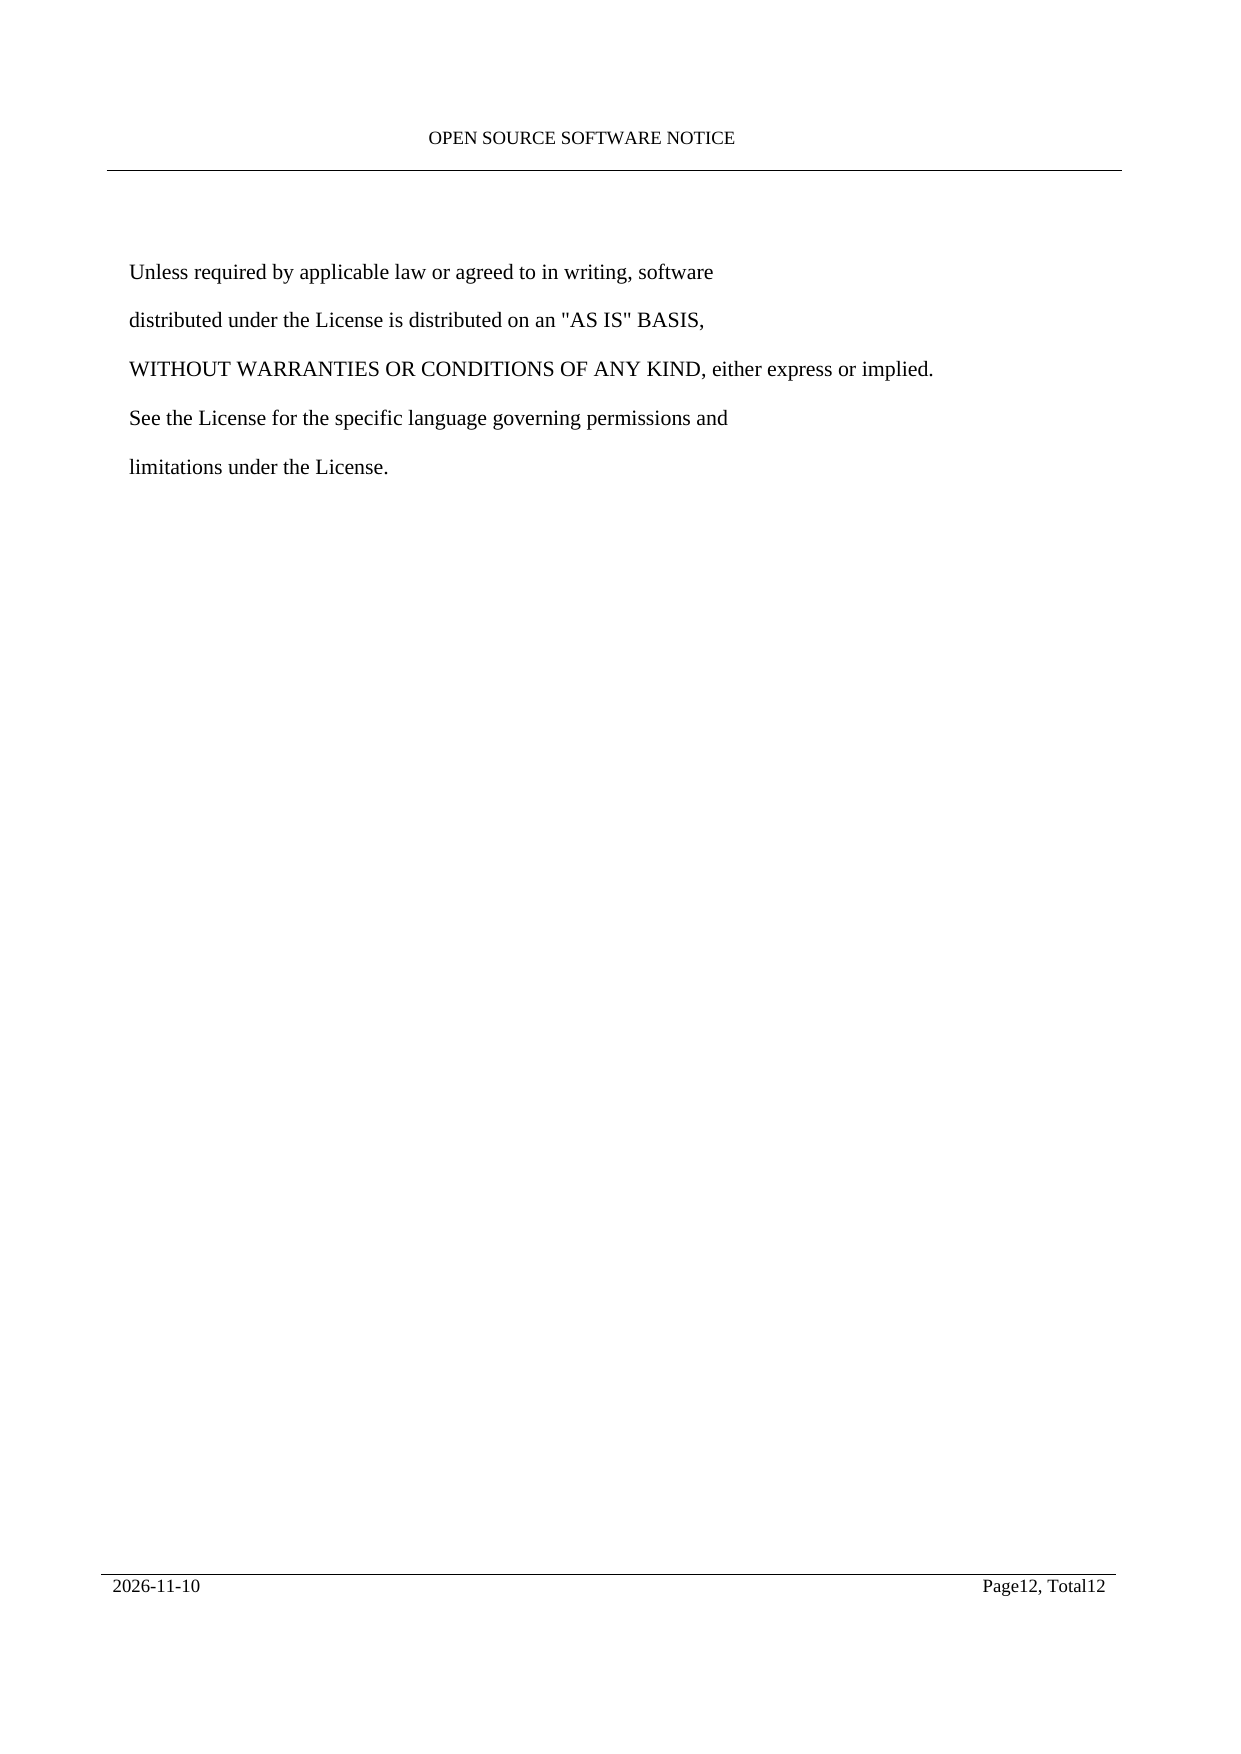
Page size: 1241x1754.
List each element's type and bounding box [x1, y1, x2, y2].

text [112, 206, 1128, 483]
